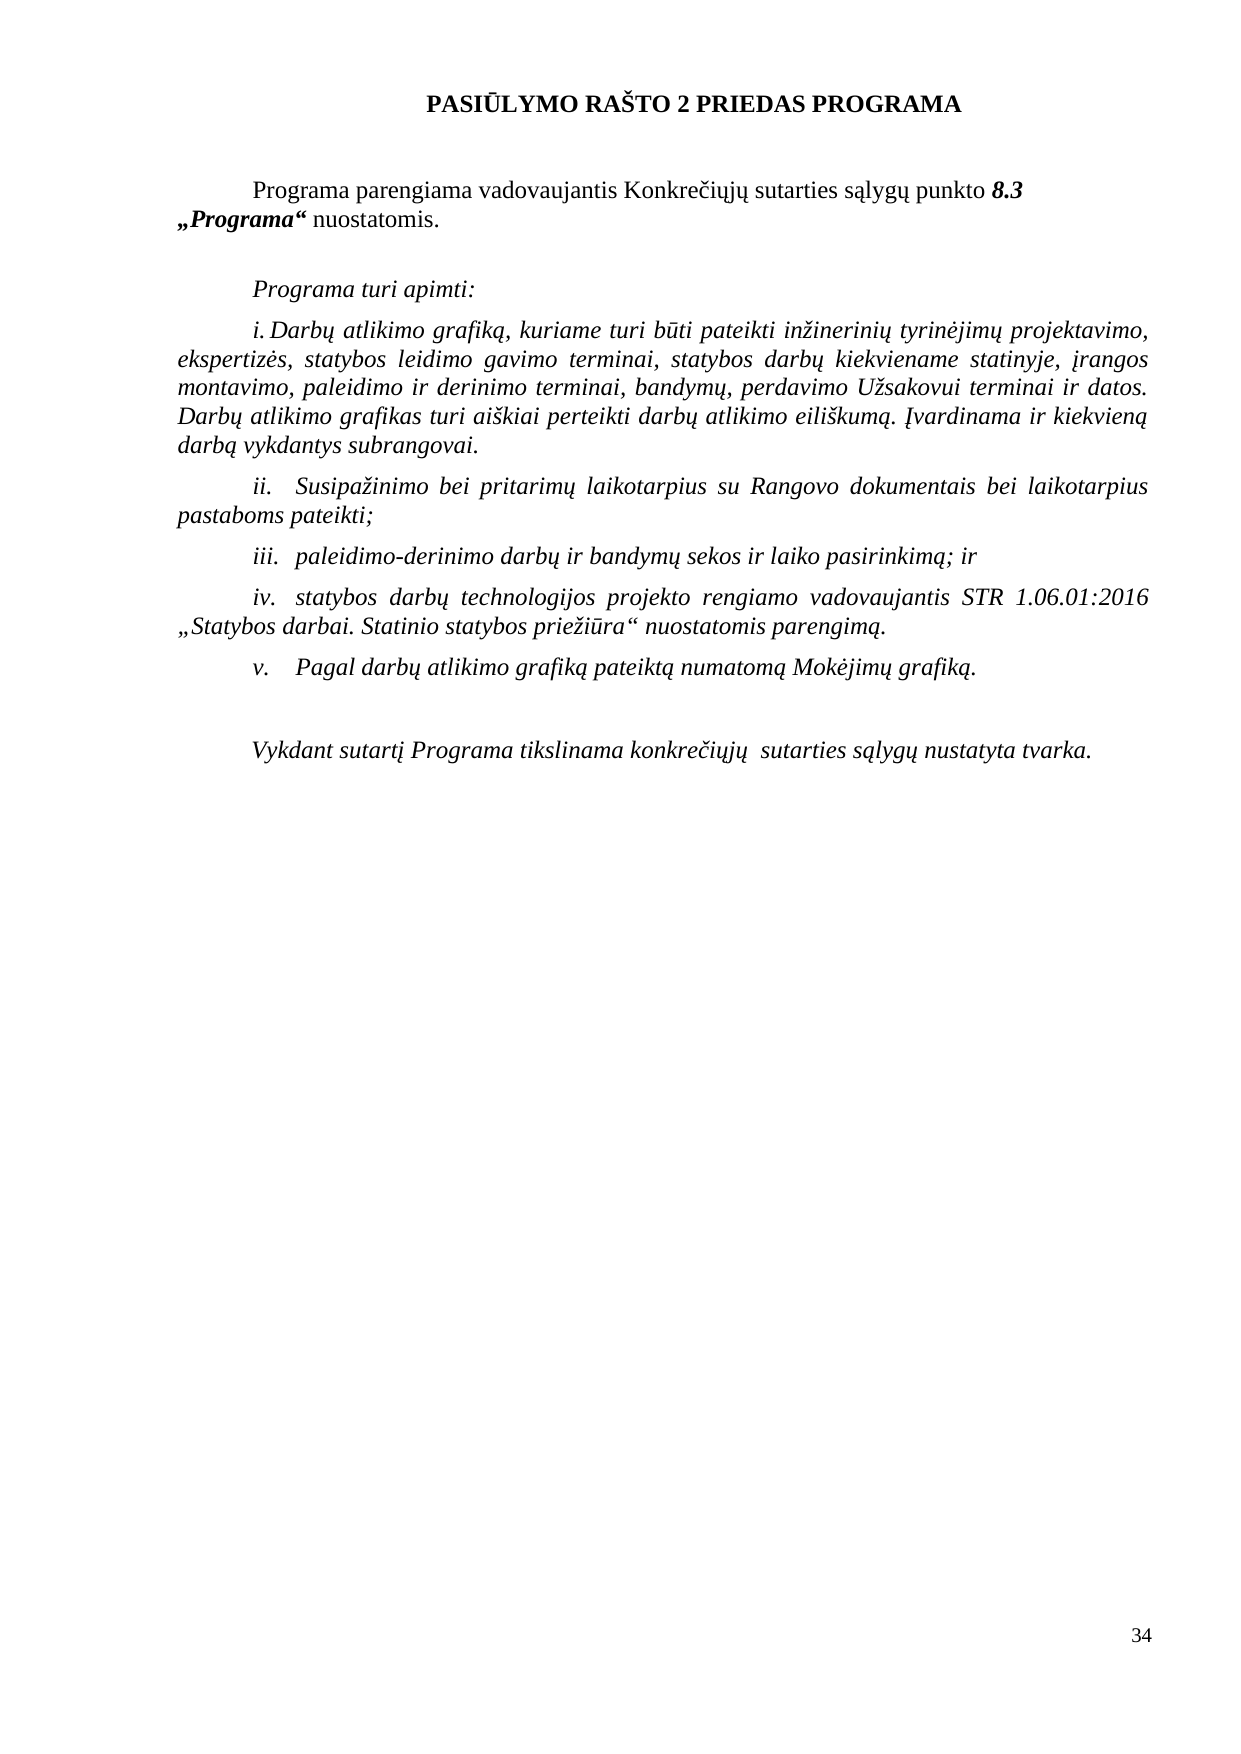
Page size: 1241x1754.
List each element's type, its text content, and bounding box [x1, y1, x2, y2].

text Programa turi apimti: [177, 274, 1152, 302]
list Susipažinimo bei pritarimų laikotarpius su Rangovo dokumentais bei laikotarpius pastaboms pateikti; [177, 471, 1152, 529]
list statybos darbų technologijos projekto rengiamo vadovaujantis STR 1.06.01:2016 „Statybos darbai. Statinio statybos priežiūra“ nuostatomis parengimą. [177, 582, 1152, 640]
list paleidimo-derinimo darbų ir bandymų sekos ir laiko pasirinkimą; ir [177, 541, 1152, 570]
text Programa parengiama vadovaujantis Konkrečiųjų sutarties sąlygų punkto 8.3 „Programa“ nuostatomis. [177, 175, 1152, 232]
text Vykdant sutartį Programa tikslinama konkrečiųjų sutarties sąlygų nustatyta tvarka. [177, 735, 1152, 764]
list Pagal darbų atlikimo grafiką pateiktą numatomą Mokėjimų grafiką. [177, 652, 1152, 681]
list Darbų atlikimo grafiką, kuriame turi būti pateikti inžinerinių tyrinėjimų projektavimo, ekspertizės, statybos leidimo gavimo terminai, statybos darbų kiekviename statinyje, įrangos montavimo, paleidimo ir derinimo terminai, bandymų, perdavimo Užsakovui terminai ir datos. Darbų atlikimo grafikas turi aiškiai perteikti darbų atlikimo eiliškumą. Įvardinama ir kiekvieną darbą vykdantys subrangovai. [177, 315, 1152, 459]
subtitle PASIŪLYMO RAŠTO 2 PRIEDAS PROGRAMA [236, 89, 1152, 117]
